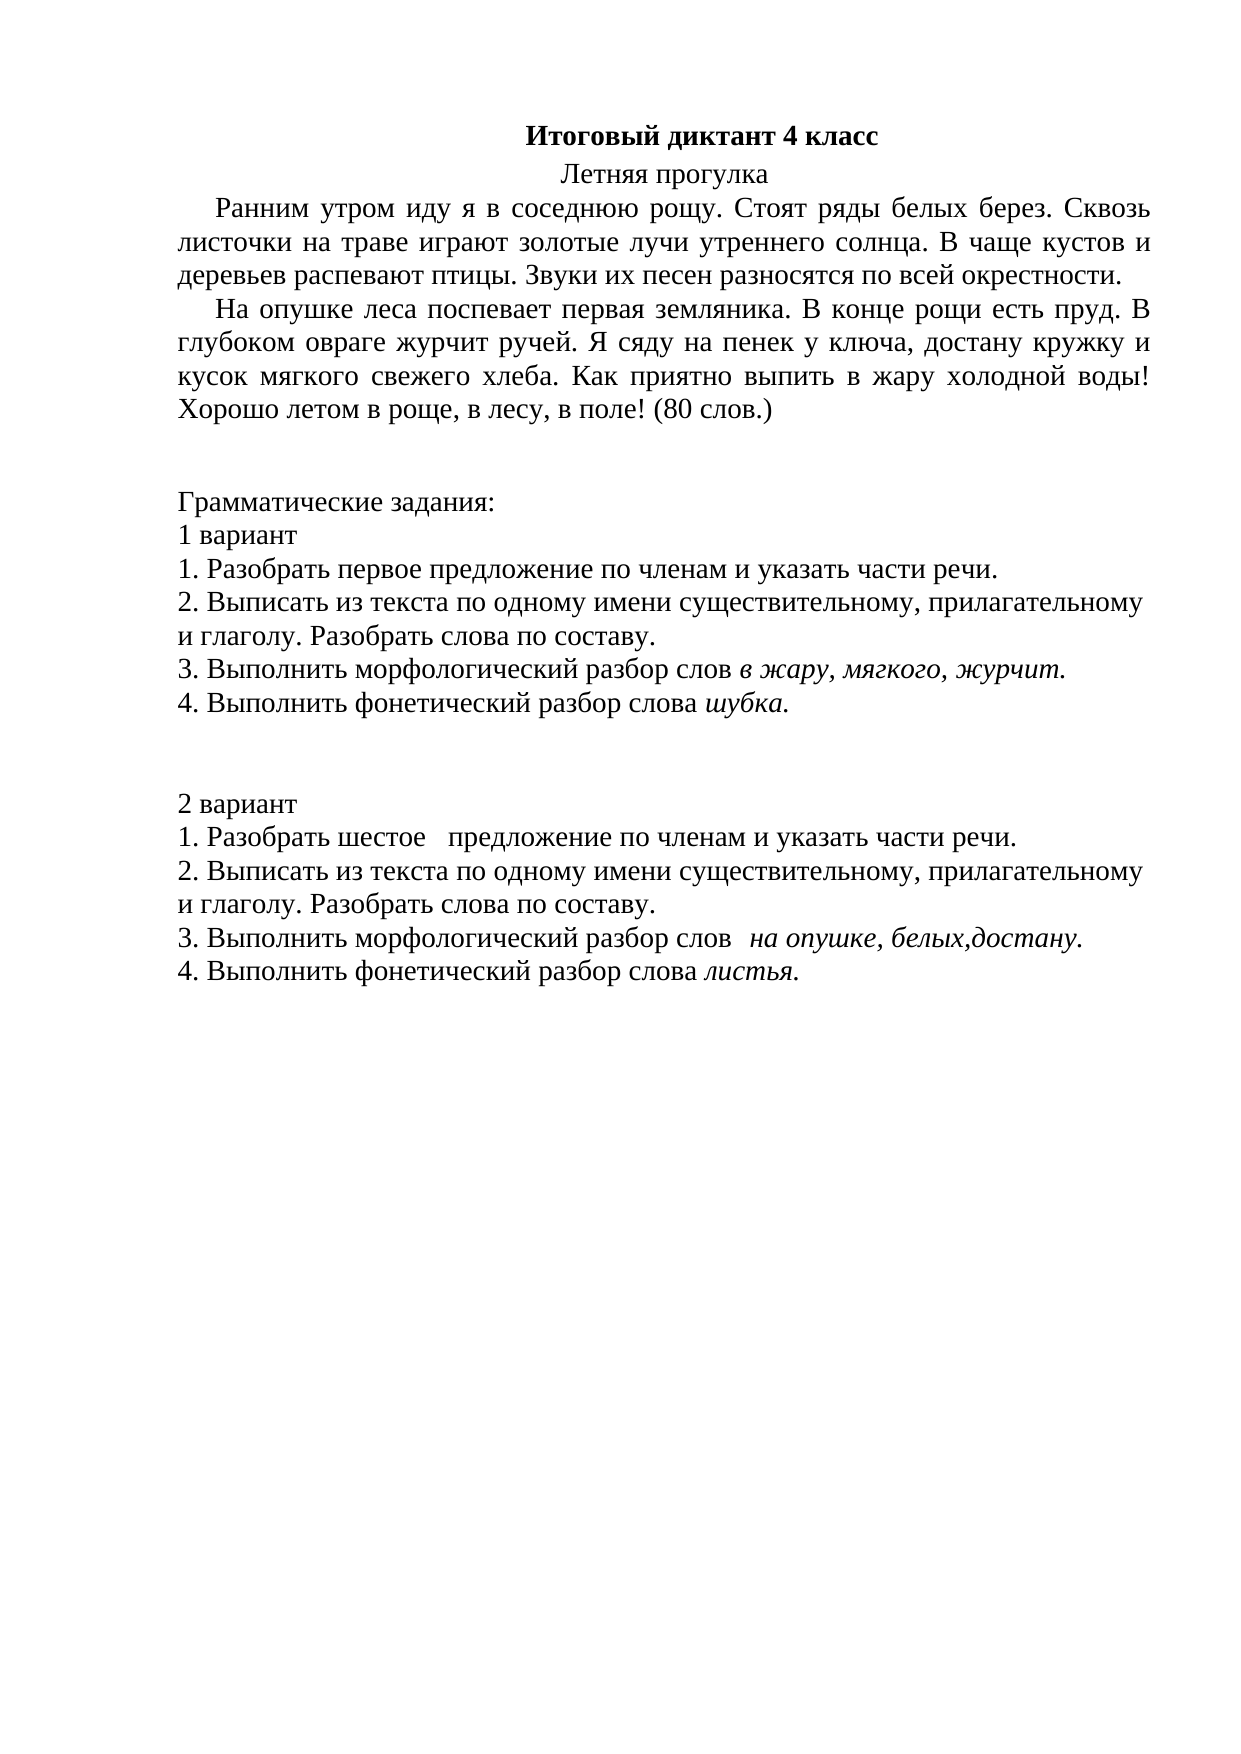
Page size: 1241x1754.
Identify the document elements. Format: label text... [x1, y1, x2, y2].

text На опушке леса поспевает первая земляника. В конце рощи есть пруд. В глубоком овраге журчит ручей. Я сяду на пенек у ключа, достану кружку и кусок мягкого свежего хлеба. Как приятно выпить в жару холодной воды! Хорошо летом в роще, в лесу, в поле! (80 слов.) [177, 291, 1152, 425]
text Ранним утром иду я в соседнюю рощу. Стоят ряды белых берез. Сквозь листочки на траве играют золотые лучи утреннего солнца. В чаще кустов и деревьев распевают птицы. Звуки их песен разносятся по всей окрестности. [177, 190, 1152, 291]
text 4. Выполнить фонетический разбор слова листья. [177, 953, 1152, 987]
text 1 вариант 1. Разобрать первое предложение по членам и указать части речи. 2. Выписать из текста по одному имени существительному, прилагательному и глаголу. Разобрать слова по составу. 3. Выполнить морфологический разбор слов в жару, мягкого, журчит. [177, 517, 1152, 685]
text 2 вариант 1. Разобрать шестое предложение по членам и указать части речи. 2. Выписать из текста по одному имени существительному, прилагательному и глаголу. Разобрать слова по составу. 3. Выполнить морфологический разбор слов на опушке, белых,достану. [177, 786, 1152, 953]
text Летняя прогулка [177, 157, 1152, 190]
text 4. Выполнить фонетический разбор слова шубка. [177, 685, 1152, 719]
text Итоговый диктант 4 класс [252, 118, 1152, 152]
text Грамматические задания: [177, 484, 1152, 517]
